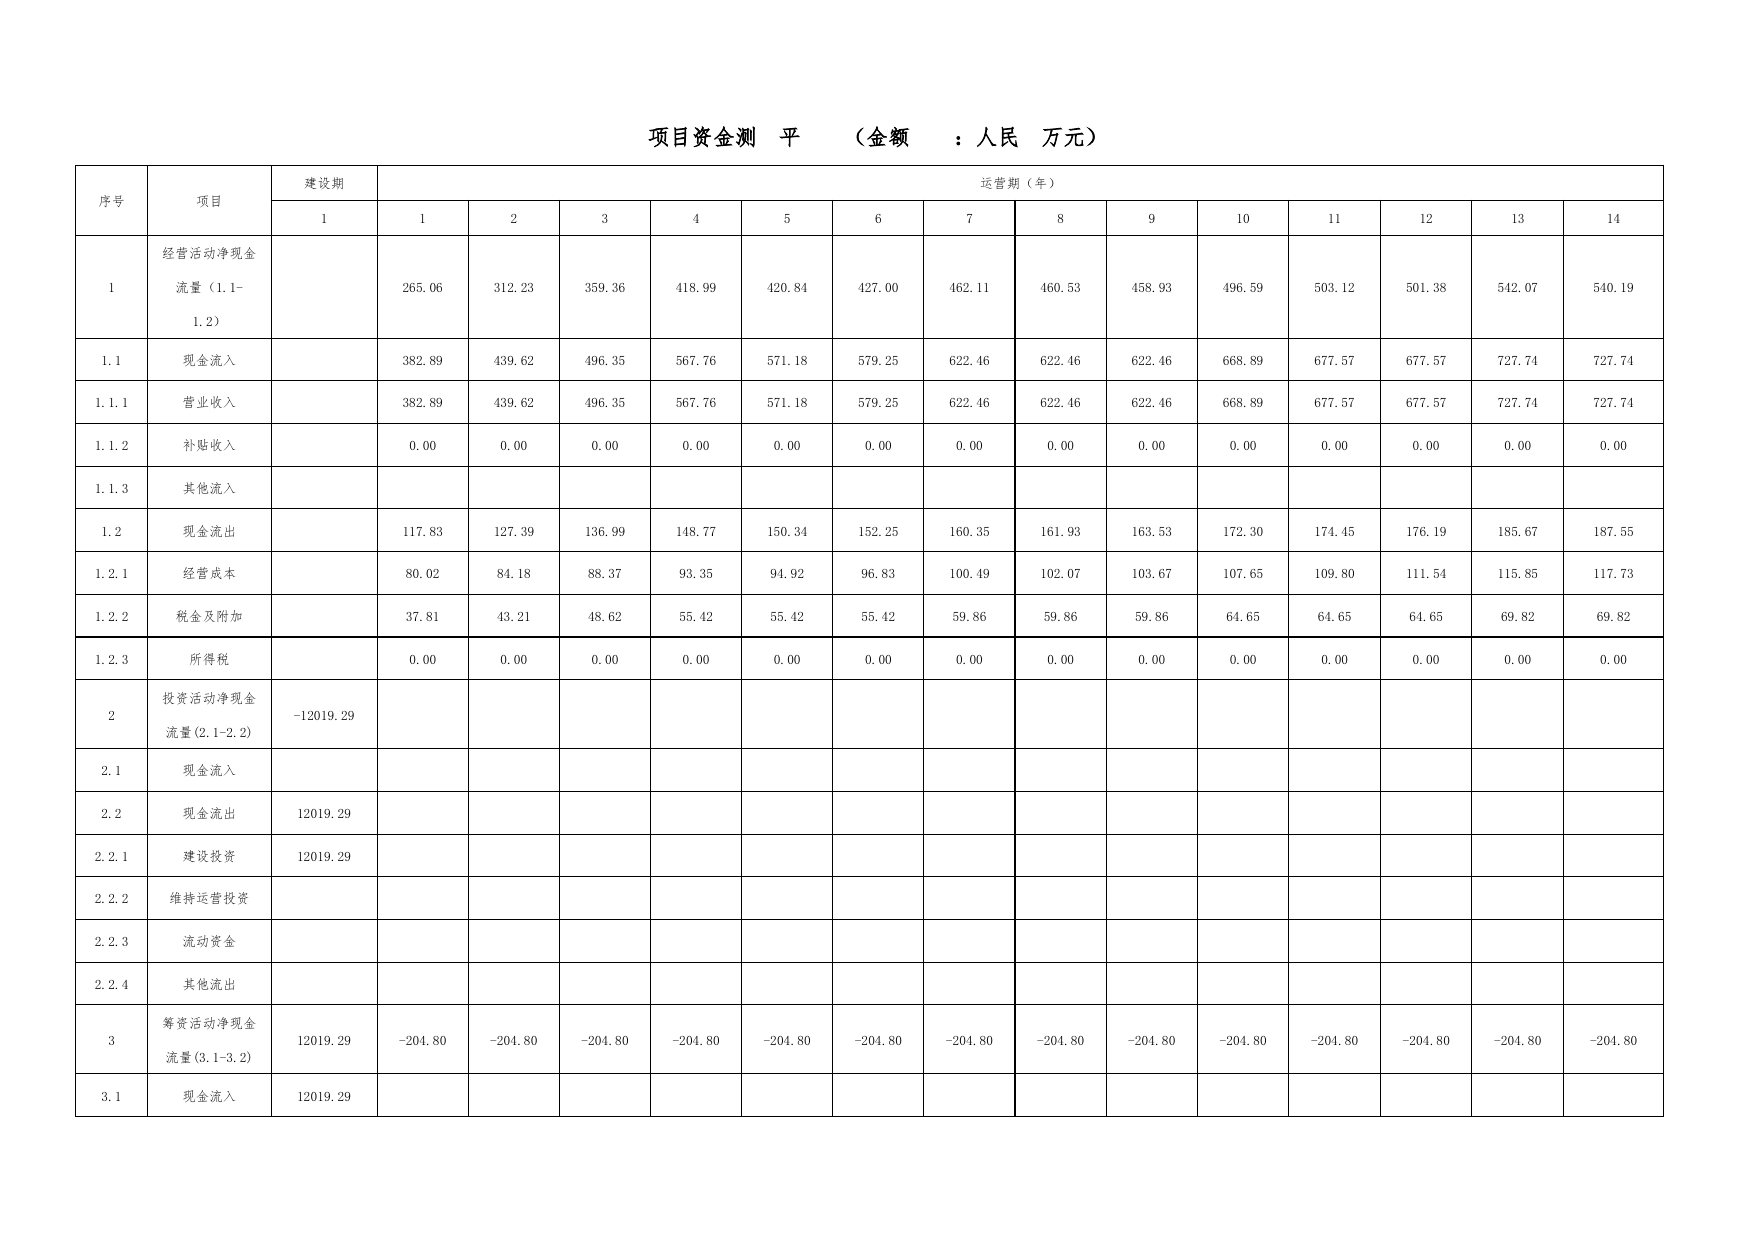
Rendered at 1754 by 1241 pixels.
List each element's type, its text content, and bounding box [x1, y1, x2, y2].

table_cell 0.00 [1289, 638, 1380, 679]
table_cell 维持运营投资 [148, 877, 271, 919]
table_cell 2.2.1 [76, 835, 147, 876]
table_cell [742, 920, 832, 962]
table_cell 727.74 [1472, 339, 1563, 380]
table_cell [560, 920, 650, 962]
table_cell [1381, 792, 1471, 833]
table_cell 现金流出 [148, 792, 271, 833]
table_cell [924, 749, 1014, 791]
table_cell 现金流入 [148, 749, 271, 791]
table_cell 3 [76, 1005, 147, 1073]
table_cell [469, 877, 559, 919]
table_cell [272, 877, 377, 919]
table_cell 55.42 [651, 595, 741, 636]
table_cell 174.45 [1289, 509, 1380, 551]
table_cell [560, 963, 650, 1004]
table_cell [742, 749, 832, 791]
table_cell -204.80 [1381, 1005, 1471, 1073]
table_cell 0.00 [1564, 638, 1663, 679]
table_cell [1472, 963, 1563, 1004]
table_cell 营业收入 [148, 381, 271, 423]
table_cell [272, 963, 377, 1004]
table_cell 312.23 [469, 236, 559, 337]
table_cell [1289, 749, 1380, 791]
table_cell [1564, 877, 1663, 919]
table_cell 0.00 [651, 638, 741, 679]
table_cell [742, 467, 832, 508]
table_cell [560, 1074, 650, 1116]
table_cell [1107, 877, 1197, 919]
table_cell 11 [1289, 201, 1380, 234]
table_cell [924, 1074, 1014, 1116]
table_cell -12019.29 [272, 680, 377, 748]
table_cell 1.1.1 [76, 381, 147, 423]
table_cell [378, 835, 468, 876]
table_cell 64.65 [1198, 595, 1288, 636]
table_cell 622.46 [924, 339, 1014, 380]
table_cell [924, 792, 1014, 833]
table_cell [1472, 1074, 1563, 1116]
table_cell 622.46 [924, 381, 1014, 423]
table_cell -204.80 [924, 1005, 1014, 1073]
table_cell 80.02 [378, 552, 468, 594]
table_cell 6 [833, 201, 923, 234]
table_cell 3 [560, 201, 650, 234]
table_cell 税金及附加 [148, 595, 271, 636]
table_cell 筹资活动净现金流量(3.1-3.2) [148, 1005, 271, 1073]
table_cell 418.99 [651, 236, 741, 337]
table_cell [742, 963, 832, 1004]
table_cell 0.00 [1381, 638, 1471, 679]
table_cell 12019.29 [272, 1005, 377, 1073]
table_cell 427.00 [833, 236, 923, 337]
table_cell 流动资金 [148, 920, 271, 962]
table_cell 1 [272, 201, 377, 234]
table_cell [560, 835, 650, 876]
table_cell 1.1 [76, 339, 147, 380]
table_cell 1 [378, 201, 468, 234]
table_header 序号 [76, 166, 147, 234]
table_cell 117.73 [1564, 552, 1663, 594]
table_cell 102.07 [1016, 552, 1106, 594]
table_cell 69.82 [1472, 595, 1563, 636]
table_cell 0.00 [833, 638, 923, 679]
table_cell [651, 877, 741, 919]
table_cell 542.07 [1472, 236, 1563, 337]
table_cell 579.25 [833, 381, 923, 423]
table_cell 12019.29 [272, 835, 377, 876]
table_cell [1472, 749, 1563, 791]
table_cell 建设投资 [148, 835, 271, 876]
table_cell 经营活动净现金流量（1.1-1.2） [148, 236, 271, 337]
table_cell [1381, 920, 1471, 962]
table_cell 727.74 [1564, 381, 1663, 423]
table_cell 59.86 [924, 595, 1014, 636]
table_cell [833, 749, 923, 791]
table_cell 96.83 [833, 552, 923, 594]
table_cell [1198, 680, 1288, 748]
table_cell [833, 963, 923, 1004]
table_cell 622.46 [1016, 381, 1106, 423]
table_cell 9 [1107, 201, 1197, 234]
table_cell 55.42 [742, 595, 832, 636]
table_cell [1381, 1074, 1471, 1116]
table_cell 55.42 [833, 595, 923, 636]
table_cell [1381, 877, 1471, 919]
table_cell 48.62 [560, 595, 650, 636]
table_cell 103.67 [1107, 552, 1197, 594]
table_cell [1016, 877, 1106, 919]
table_cell [272, 467, 377, 508]
table_cell 622.46 [1107, 381, 1197, 423]
table_cell [1107, 963, 1197, 1004]
table_cell [651, 920, 741, 962]
table_cell 7 [924, 201, 1014, 234]
table_cell [1016, 680, 1106, 748]
table_cell 622.46 [1016, 339, 1106, 380]
table_cell 经营成本 [148, 552, 271, 594]
table_cell [1381, 963, 1471, 1004]
table_cell [651, 963, 741, 1004]
table_cell [1107, 792, 1197, 833]
table_cell [378, 877, 468, 919]
table_cell 10 [1198, 201, 1288, 234]
table_cell 3.1 [76, 1074, 147, 1116]
table_cell -204.80 [1472, 1005, 1563, 1073]
table_cell [833, 467, 923, 508]
table_cell 0.00 [469, 424, 559, 466]
table_cell 13 [1472, 201, 1563, 234]
table_cell [1198, 749, 1288, 791]
table_cell 462.11 [924, 236, 1014, 337]
table_cell 1.2 [76, 509, 147, 551]
table_cell [1198, 835, 1288, 876]
table_cell 4 [651, 201, 741, 234]
table_cell -204.80 [742, 1005, 832, 1073]
table_cell [1198, 1074, 1288, 1116]
table_cell [1107, 749, 1197, 791]
table_cell [272, 424, 377, 466]
table_cell [1016, 1074, 1106, 1116]
table_cell 115.85 [1472, 552, 1563, 594]
table_cell [469, 792, 559, 833]
table_cell 0.00 [1016, 424, 1106, 466]
table_cell [1472, 920, 1563, 962]
table_cell [651, 680, 741, 748]
table_cell 43.21 [469, 595, 559, 636]
table_cell [1564, 835, 1663, 876]
table_cell 677.57 [1289, 339, 1380, 380]
table_cell 0.00 [1198, 638, 1288, 679]
table_cell -204.80 [651, 1005, 741, 1073]
table_cell 69.82 [1564, 595, 1663, 636]
table_cell [272, 236, 377, 337]
table_cell [1564, 1074, 1663, 1116]
table_cell 571.18 [742, 381, 832, 423]
table_cell [1564, 749, 1663, 791]
table_cell 现金流入 [148, 339, 271, 380]
table_cell 677.57 [1381, 381, 1471, 423]
table_cell 0.00 [1198, 424, 1288, 466]
table_cell 其他流入 [148, 467, 271, 508]
table_cell [272, 509, 377, 551]
table_cell 0.00 [833, 424, 923, 466]
table_cell [469, 680, 559, 748]
table_cell 0.00 [378, 638, 468, 679]
table_cell 59.86 [1107, 595, 1197, 636]
table_cell 496.59 [1198, 236, 1288, 337]
table_cell [1107, 835, 1197, 876]
table_cell [1472, 877, 1563, 919]
table_cell 14 [1564, 201, 1663, 234]
table_cell [272, 595, 377, 636]
table_cell [1107, 680, 1197, 748]
table_cell 109.80 [1289, 552, 1380, 594]
table_cell [1472, 835, 1563, 876]
table_cell [1289, 920, 1380, 962]
table_cell 0.00 [469, 638, 559, 679]
table_cell -204.80 [1016, 1005, 1106, 1073]
table_cell [469, 467, 559, 508]
table_cell 84.18 [469, 552, 559, 594]
table_cell [833, 877, 923, 919]
table_cell 2.2.2 [76, 877, 147, 919]
text 项目资金测算平衡表（金额单位：人民币万元） [75, 118, 1679, 152]
table_cell [924, 835, 1014, 876]
table_cell 1.1.2 [76, 424, 147, 466]
table_cell [272, 381, 377, 423]
table_cell -204.80 [1289, 1005, 1380, 1073]
table_cell 382.89 [378, 381, 468, 423]
table_cell 136.99 [560, 509, 650, 551]
table_cell [1564, 792, 1663, 833]
table_cell [1198, 792, 1288, 833]
table_cell 1.2.3 [76, 638, 147, 679]
table_cell [833, 1074, 923, 1116]
table_cell [378, 963, 468, 1004]
table_cell 0.00 [378, 424, 468, 466]
table_cell [1289, 835, 1380, 876]
table_cell [1016, 920, 1106, 962]
table_cell [924, 920, 1014, 962]
table_cell [833, 680, 923, 748]
table_cell [651, 1074, 741, 1116]
table_cell [469, 1074, 559, 1116]
table_cell 0.00 [742, 424, 832, 466]
table_cell 2 [76, 680, 147, 748]
table_cell 0.00 [1381, 424, 1471, 466]
table_cell [1016, 792, 1106, 833]
table_cell 补贴收入 [148, 424, 271, 466]
table_cell [1289, 877, 1380, 919]
table_cell 2.2.4 [76, 963, 147, 1004]
table_header 运营期（年） [378, 166, 1663, 199]
table_cell -204.80 [469, 1005, 559, 1073]
table_cell [1289, 1074, 1380, 1116]
table_cell [651, 835, 741, 876]
table_cell [924, 680, 1014, 748]
table_cell [560, 749, 650, 791]
table_cell 107.65 [1198, 552, 1288, 594]
table_cell 117.83 [378, 509, 468, 551]
table_cell [1381, 749, 1471, 791]
table_cell 677.57 [1381, 339, 1471, 380]
table_cell 100.49 [924, 552, 1014, 594]
table_cell [1289, 680, 1380, 748]
table_cell [560, 792, 650, 833]
table_cell [560, 467, 650, 508]
table_cell 111.54 [1381, 552, 1471, 594]
table_cell [924, 877, 1014, 919]
table_cell 其他流出 [148, 963, 271, 1004]
table_cell [651, 792, 741, 833]
table_cell [1564, 467, 1663, 508]
table_cell [272, 638, 377, 679]
table_cell [378, 467, 468, 508]
table_cell 12 [1381, 201, 1471, 234]
table_cell [469, 749, 559, 791]
table_cell -204.80 [1107, 1005, 1197, 1073]
table_cell 571.18 [742, 339, 832, 380]
table_cell [272, 339, 377, 380]
table_cell [1016, 467, 1106, 508]
table_cell 460.53 [1016, 236, 1106, 337]
table_cell [1289, 467, 1380, 508]
table_cell [560, 680, 650, 748]
table_cell 359.36 [560, 236, 650, 337]
table_cell [1016, 963, 1106, 1004]
table_cell [1198, 963, 1288, 1004]
table_cell [272, 749, 377, 791]
table_header 项目 [148, 166, 271, 234]
table_cell 1.1.3 [76, 467, 147, 508]
table_cell -204.80 [560, 1005, 650, 1073]
table_cell 382.89 [378, 339, 468, 380]
table_cell 160.35 [924, 509, 1014, 551]
table_cell 94.92 [742, 552, 832, 594]
table_cell [1472, 467, 1563, 508]
table_cell 0.00 [1107, 638, 1197, 679]
table_cell [1472, 680, 1563, 748]
table_cell 0.00 [1016, 638, 1106, 679]
table_cell 727.74 [1564, 339, 1663, 380]
table_cell 0.00 [1107, 424, 1197, 466]
table_cell 540.19 [1564, 236, 1663, 337]
table_cell 458.93 [1107, 236, 1197, 337]
table_cell 64.65 [1289, 595, 1380, 636]
table_cell 2.2.3 [76, 920, 147, 962]
table_cell 0.00 [1564, 424, 1663, 466]
table_cell 2.1 [76, 749, 147, 791]
table_cell [1381, 467, 1471, 508]
table_cell 12019.29 [272, 1074, 377, 1116]
table_cell [742, 680, 832, 748]
table_cell [742, 792, 832, 833]
table_cell 1.2.2 [76, 595, 147, 636]
table_cell 0.00 [924, 424, 1014, 466]
table_cell 0.00 [1472, 424, 1563, 466]
table_cell 677.57 [1289, 381, 1380, 423]
table_cell 所得税 [148, 638, 271, 679]
table_cell [378, 792, 468, 833]
table_cell 现金流出 [148, 509, 271, 551]
table_cell 0.00 [924, 638, 1014, 679]
table_cell 0.00 [742, 638, 832, 679]
table_cell [1381, 835, 1471, 876]
table_cell 668.89 [1198, 381, 1288, 423]
table_cell 148.77 [651, 509, 741, 551]
table_cell [651, 467, 741, 508]
table_cell 727.74 [1472, 381, 1563, 423]
table_cell [1472, 792, 1563, 833]
table_cell -204.80 [1564, 1005, 1663, 1073]
table_cell -204.80 [1198, 1005, 1288, 1073]
table_cell [1016, 835, 1106, 876]
table_cell 88.37 [560, 552, 650, 594]
table_cell 161.93 [1016, 509, 1106, 551]
table_cell [833, 920, 923, 962]
table_cell [469, 835, 559, 876]
table_cell 420.84 [742, 236, 832, 337]
table_cell [272, 920, 377, 962]
table_cell [1289, 963, 1380, 1004]
table_cell 59.86 [1016, 595, 1106, 636]
table_cell -204.80 [378, 1005, 468, 1073]
table_cell [1564, 963, 1663, 1004]
table_cell [378, 920, 468, 962]
table_cell 0.00 [560, 424, 650, 466]
table_cell 265.06 [378, 236, 468, 337]
table_cell 439.62 [469, 381, 559, 423]
table_cell [378, 680, 468, 748]
table_cell 152.25 [833, 509, 923, 551]
table_cell 176.19 [1381, 509, 1471, 551]
table_cell [1564, 920, 1663, 962]
table_cell 150.34 [742, 509, 832, 551]
table_cell 37.81 [378, 595, 468, 636]
table_cell [272, 552, 377, 594]
table_cell [924, 963, 1014, 1004]
table_cell [833, 835, 923, 876]
table_cell 2 [469, 201, 559, 234]
table_cell 投资活动净现金流量(2.1-2.2) [148, 680, 271, 748]
table_cell 496.35 [560, 339, 650, 380]
table_cell [742, 1074, 832, 1116]
table_cell 668.89 [1198, 339, 1288, 380]
table_cell [1564, 680, 1663, 748]
table_cell 0.00 [1289, 424, 1380, 466]
table_cell 127.39 [469, 509, 559, 551]
table_cell [1381, 680, 1471, 748]
table_cell 503.12 [1289, 236, 1380, 337]
table_cell 163.53 [1107, 509, 1197, 551]
table_cell [742, 835, 832, 876]
table_cell [469, 920, 559, 962]
table_cell 0.00 [560, 638, 650, 679]
table_cell 0.00 [1472, 638, 1563, 679]
table_cell 439.62 [469, 339, 559, 380]
table_cell 579.25 [833, 339, 923, 380]
table_cell 64.65 [1381, 595, 1471, 636]
table_cell 0.00 [651, 424, 741, 466]
table_cell [560, 877, 650, 919]
table_cell [1107, 1074, 1197, 1116]
table_cell [1107, 920, 1197, 962]
table_cell 501.38 [1381, 236, 1471, 337]
table_cell [1107, 467, 1197, 508]
table_cell 2.2 [76, 792, 147, 833]
table_cell -204.80 [833, 1005, 923, 1073]
table_cell [833, 792, 923, 833]
table_cell [1289, 792, 1380, 833]
table_cell [742, 877, 832, 919]
table_cell [378, 749, 468, 791]
table_cell [378, 1074, 468, 1116]
table_cell 187.55 [1564, 509, 1663, 551]
table_cell 1 [76, 236, 147, 337]
table_cell 496.35 [560, 381, 650, 423]
table_cell [1016, 749, 1106, 791]
table_cell [469, 963, 559, 1004]
table_cell 172.30 [1198, 509, 1288, 551]
table_cell [924, 467, 1014, 508]
table_cell 5 [742, 201, 832, 234]
table_cell [1198, 920, 1288, 962]
table_cell 567.76 [651, 339, 741, 380]
table_cell 8 [1016, 201, 1106, 234]
table_cell 185.67 [1472, 509, 1563, 551]
table_cell [1198, 877, 1288, 919]
table_cell [1198, 467, 1288, 508]
table_header 建设期 [272, 166, 377, 199]
table_cell 567.76 [651, 381, 741, 423]
table_cell 93.35 [651, 552, 741, 594]
table_cell 622.46 [1107, 339, 1197, 380]
table_cell 1.2.1 [76, 552, 147, 594]
table_cell 现金流入 [148, 1074, 271, 1116]
table_cell 12019.29 [272, 792, 377, 833]
table_cell [651, 749, 741, 791]
